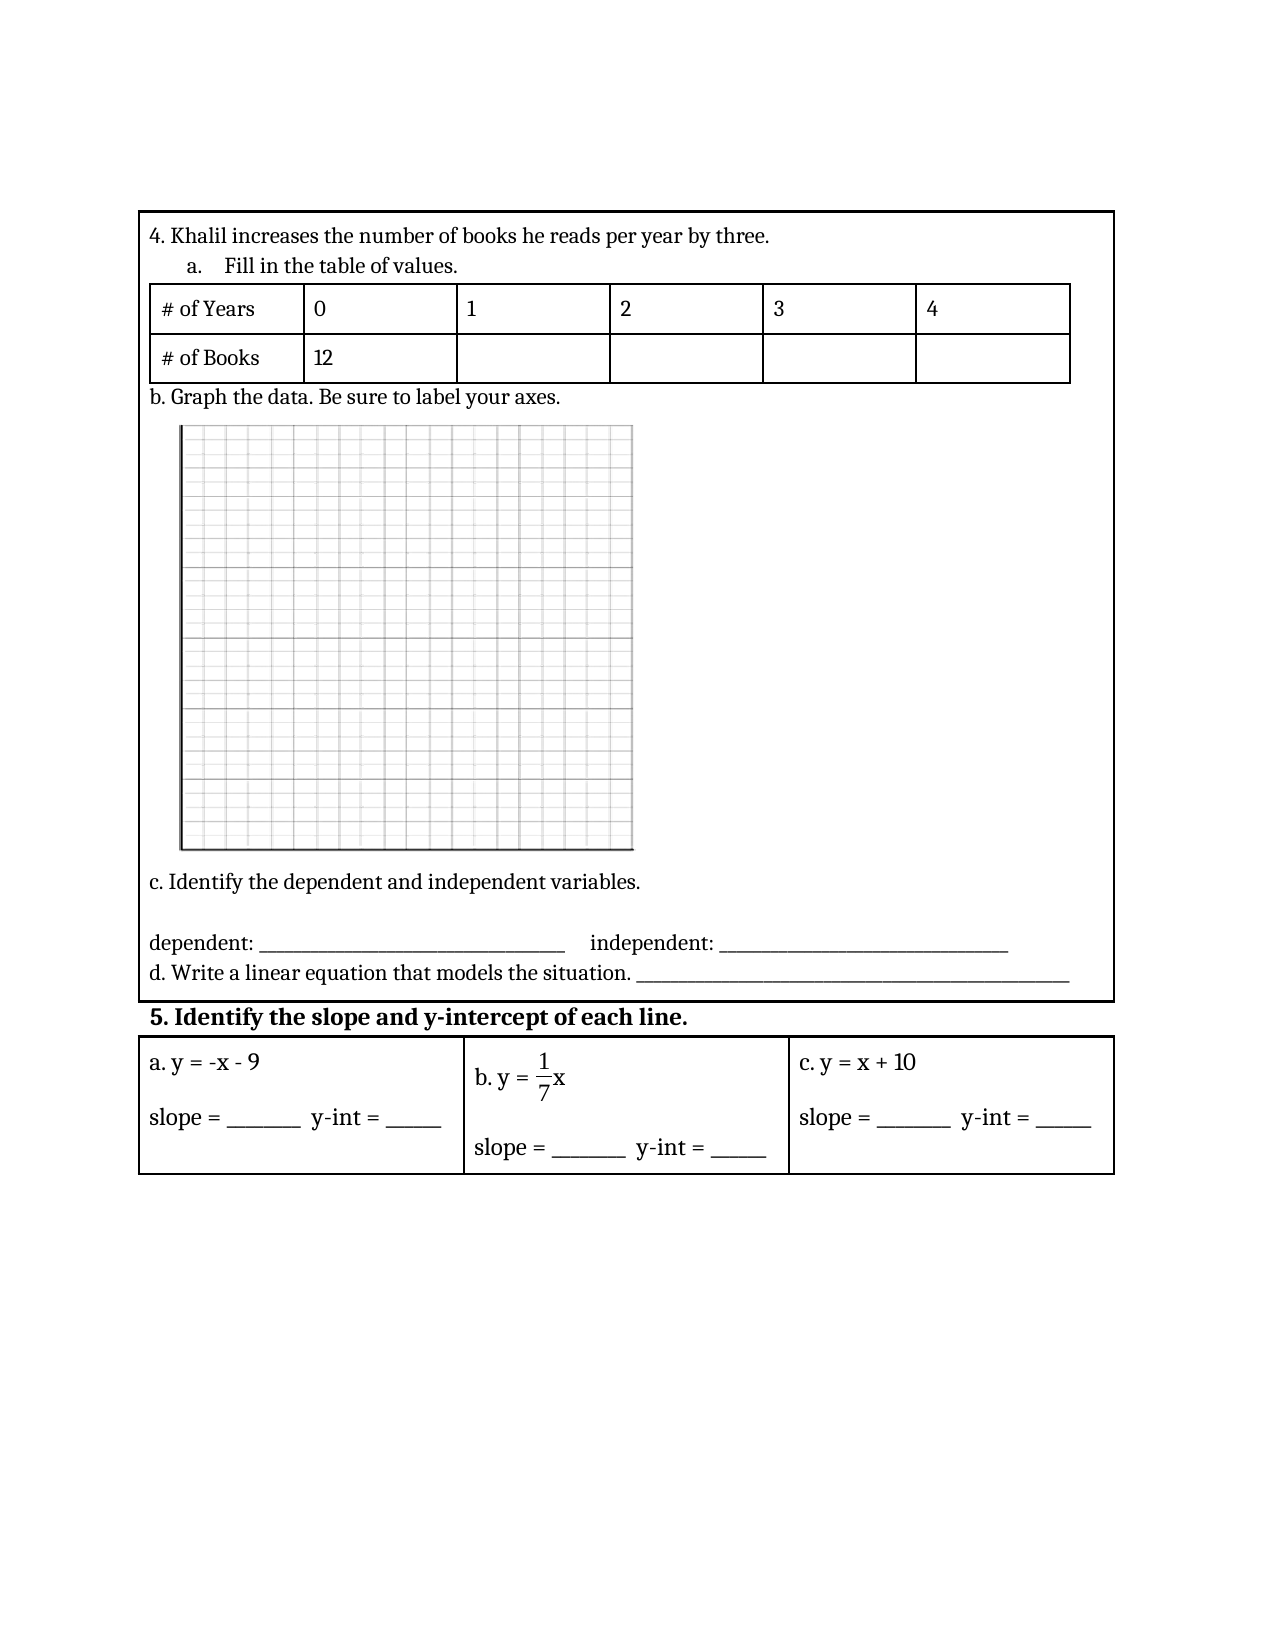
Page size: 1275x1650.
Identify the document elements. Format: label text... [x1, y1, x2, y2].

table_header a. y = -x - 9 slope = ________ y-int = ______ [140, 1038, 463, 1172]
text 5. Identify the slope and y-intercept of each line. [150, 1002, 1125, 1031]
table_header b. y = x slope = ________ y-int = ______ [465, 1038, 788, 1172]
table_header c. y = x + 10 slope = ________ y-int = ______ [790, 1038, 1113, 1172]
picture [149, 414, 677, 866]
table_header 4. Khalil increases the number of books he reads per year by three. Fill in the table of values. b. Graph the data. Be sure to label your axes. c. Identify the dependent and independent variables. dependent: ____________________________________ independent: __________________________________ d. Write a linear equation that models the situation. ___________________________________________________ [140, 213, 1113, 1000]
